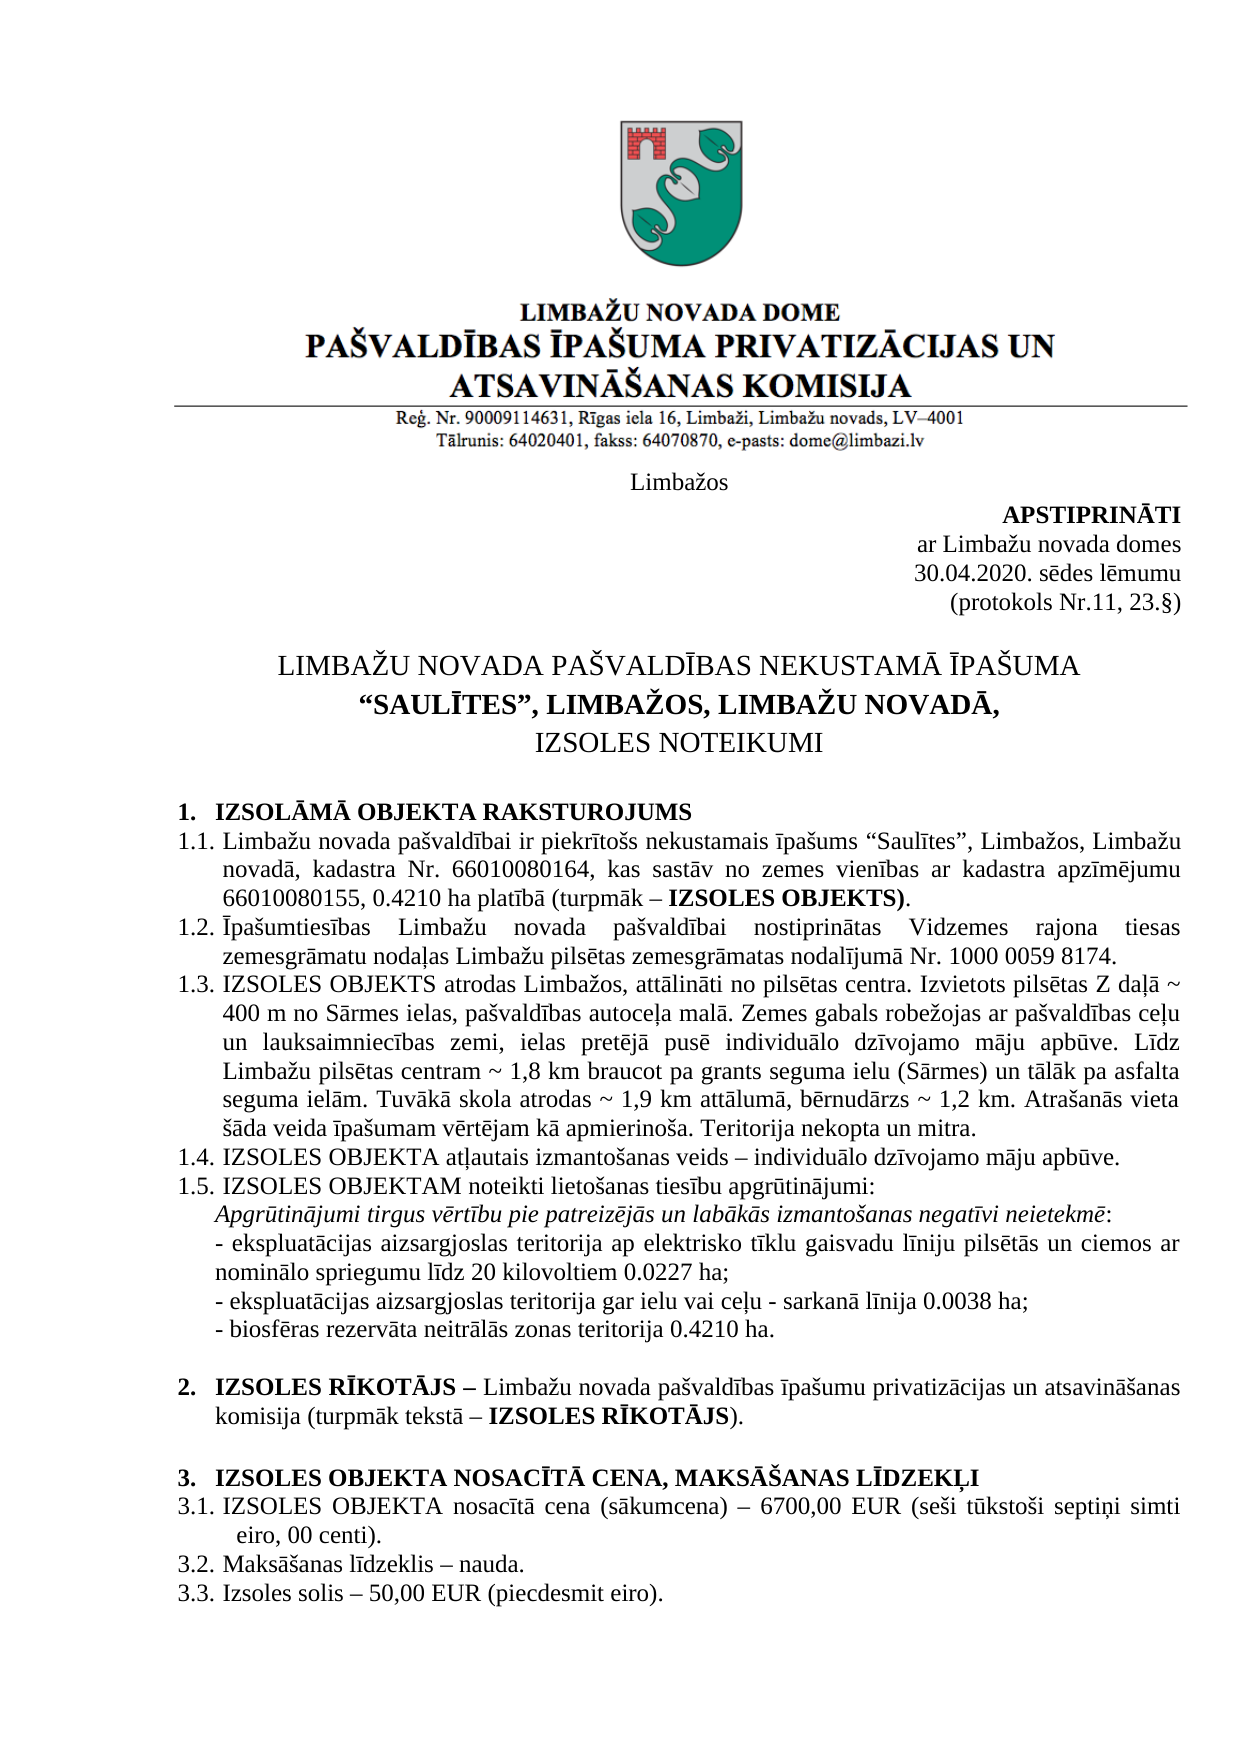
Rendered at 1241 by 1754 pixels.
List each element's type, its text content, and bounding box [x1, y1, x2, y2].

list IZSOLĀMĀ OBJEKTA RAKSTUROJUMS [177, 797, 1181, 826]
text (protokols Nr.11, 23.§) [177, 587, 1181, 615]
list IZSOLES OBJEKTA nosacītā cena (sākumcena) – 6700,00 EUR (seši tūkstoši septiņi simti eiro, 00 centi). [177, 1491, 1181, 1549]
text limbažu NOVADA pašvaldības NEKUSTAMĀ ĪPAŠUMA [177, 648, 1181, 682]
list IZSOLES OBJEKTA atļautais izmantošanas veids – individuālo dzīvojamo māju apbūve. [177, 1142, 1181, 1171]
list IZSOLES OBJEKTAM noteikti lietošanas tiesību apgrūtinājumi: [177, 1171, 1181, 1199]
picture [0, 1, 1236, 452]
text ar Limbažu novada domes [477, 529, 1181, 558]
text IZSOLES NOTEIKUMI [177, 726, 1181, 759]
list - ekspluatācijas aizsargjoslas teritorija gar ielu vai ceļu - sarkanā līnija 0.0038 ha; [215, 1286, 1181, 1314]
list IZSOLES OBJEKTS atrodas Limbažos, attālināti no pilsētas centra. Izvietots pilsētas Z daļā ~ 400 m no Sārmes ielas, pašvaldības autoceļa malā. Zemes gabals robežojas ar pašvaldības ceļu un lauksaimniecības zemi, ielas pretējā pusē individuālo dzīvojamo māju apbūve. Līdz Limbažu pilsētas centram ~ 1,8 km braucot pa grants seguma ielu (Sārmes) un tālāk pa asfalta seguma ielām. Tuvākā skola atrodas ~ 1,9 km attālumā, bērnudārzs ~ 1,2 km. Atrašanās vieta šāda veida īpašumam vērtējam kā apmierinoša. Teritorija nekopta un mitra. [177, 969, 1181, 1142]
text APSTIPRINĀTI [852, 500, 1181, 529]
list Apgrūtinājumi tirgus vērtību pie patreizējās un labākās izmantošanas negatīvi neietekmē: [215, 1199, 1181, 1228]
list - ekspluatācijas aizsargjoslas teritorija ap elektrisko tīklu gaisvadu līniju pilsētās un ciemos ar nominālo spriegumu līdz 20 kilovoltiem 0.0227 ha; [215, 1228, 1181, 1286]
text Limbažos [177, 452, 1181, 496]
list Īpašumtiesības Limbažu novada pašvaldībai nostiprinātas Vidzemes rajona tiesas zemesgrāmatu nodaļas Limbažu pilsētas zemesgrāmatas nodalījumā Nr. 1000 0059 8174. [177, 912, 1181, 969]
list IZSOLES OBJEKTA NOSACĪTĀ CENA, MAKSĀŠANAS LĪDZEKĻI [177, 1463, 1181, 1491]
text 30.04.2020. sēdes lēmumu [177, 558, 1181, 587]
list IZSOLES RĪKOTĀJS – Limbažu novada pašvaldības īpašumu privatizācijas un atsavināšanas komisija (turpmāk tekstā – IZSOLES RĪKOTĀJS). [177, 1372, 1181, 1429]
list - biosfēras rezervāta neitrālās zonas teritorija 0.4210 ha. [215, 1314, 1181, 1343]
list Limbažu novada pašvaldībai ir piekrītošs nekustamais īpašums “Saulītes”, Limbažos, Limbažu novadā, kadastra Nr. 66010080164, kas sastāv no zemes vienības ar kadastra apzīmējumu 66010080155, 0.4210 ha platībā (turpmāk – IZSOLES OBJEKTS). [177, 826, 1181, 912]
list Izsoles solis – 50,00 EUR (piecdesmit eiro). [177, 1578, 1181, 1606]
list Maksāšanas līdzeklis – nauda. [177, 1549, 1181, 1578]
text “Saulītes”, Limbažos, Limbažu novadā, [177, 687, 1181, 721]
